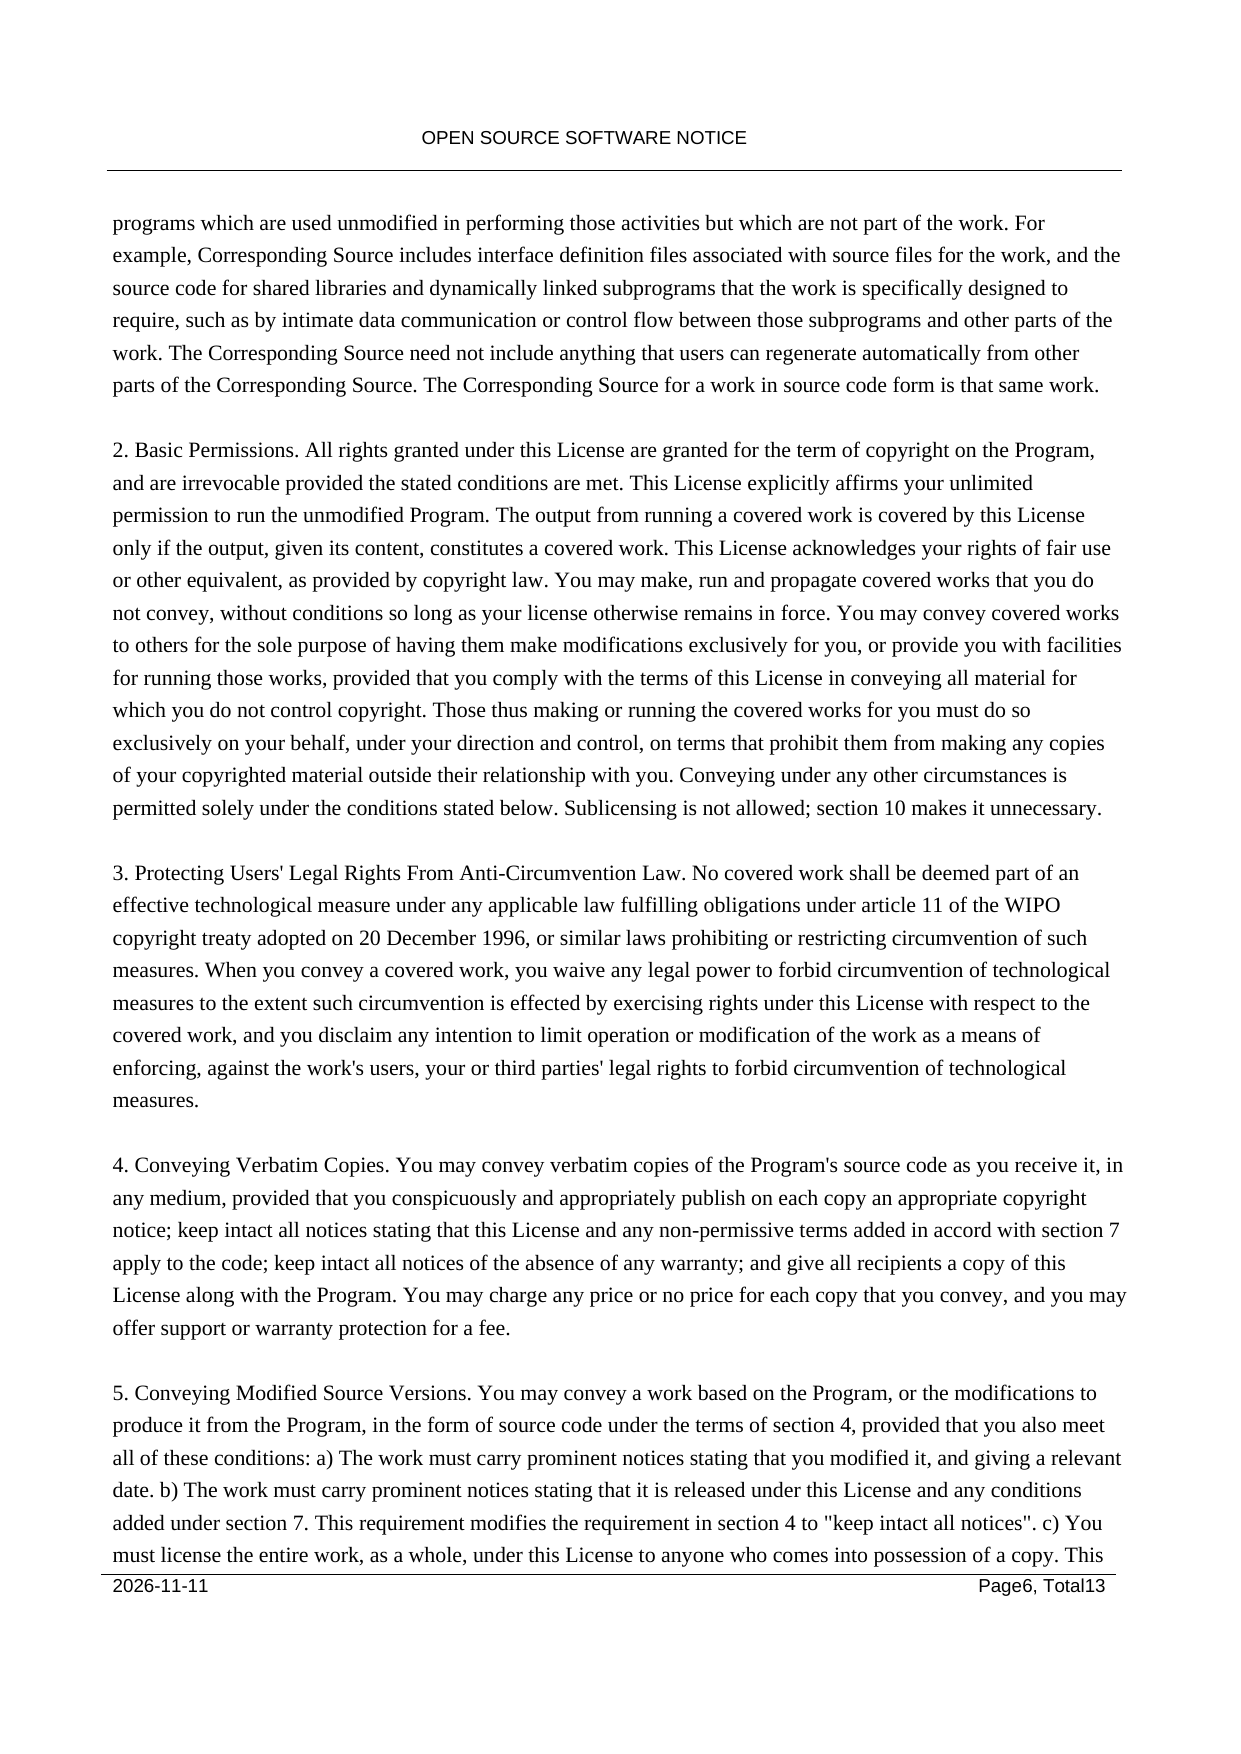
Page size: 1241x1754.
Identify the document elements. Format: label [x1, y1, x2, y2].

text [112, 206, 1128, 1571]
